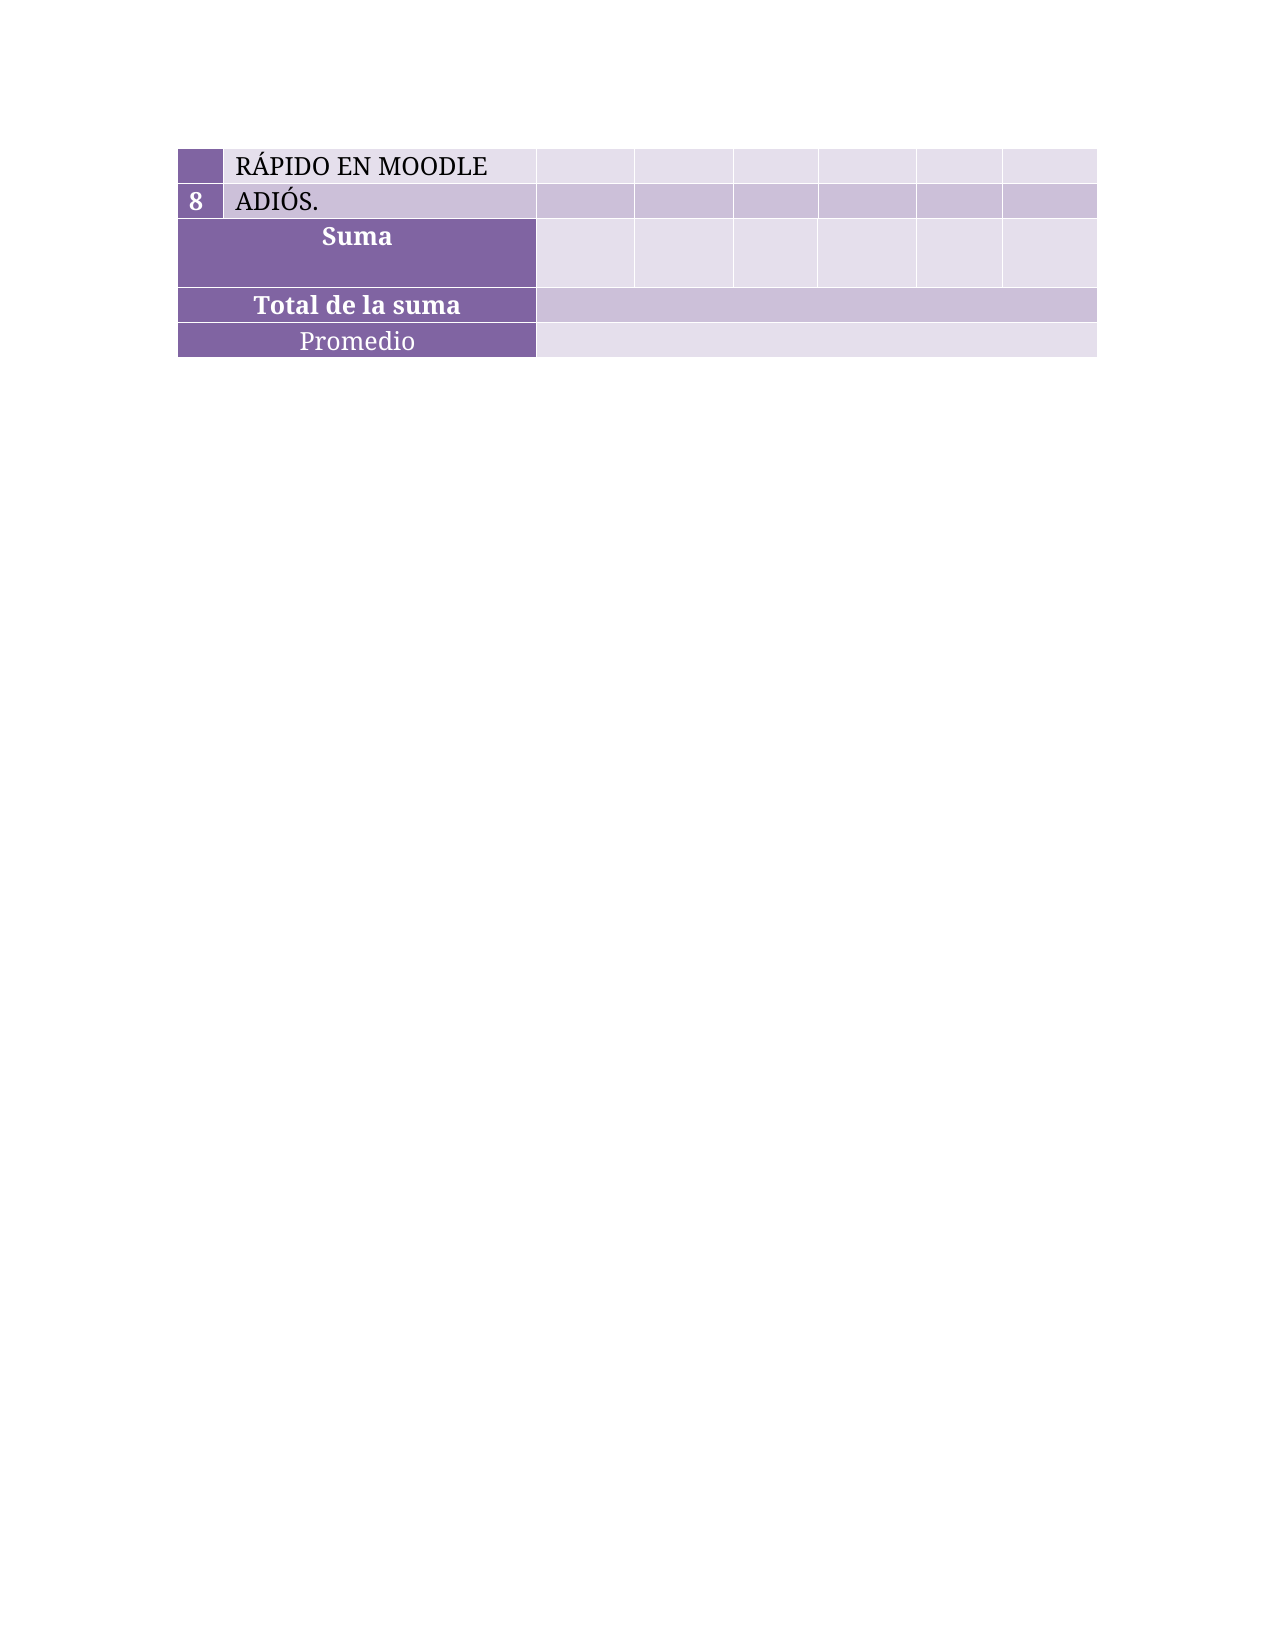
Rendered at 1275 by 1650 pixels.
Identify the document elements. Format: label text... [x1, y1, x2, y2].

table_cell [537, 149, 634, 183]
table_cell [734, 219, 817, 287]
table_cell [635, 184, 733, 218]
table_cell 8 [178, 184, 223, 218]
table_cell [734, 184, 818, 218]
table_cell [537, 323, 1097, 357]
table_cell [635, 219, 733, 287]
table_cell [537, 219, 634, 287]
table_cell [1003, 219, 1097, 287]
table_cell [818, 219, 916, 287]
table_cell [917, 219, 1002, 287]
table_cell ADIÓS. [224, 184, 536, 218]
table_cell [819, 149, 916, 183]
table_cell [537, 288, 1097, 322]
table_cell [734, 149, 818, 183]
table_cell Promedio [178, 323, 536, 357]
table_cell [819, 184, 916, 218]
table_cell [1003, 149, 1097, 183]
table_cell [635, 149, 733, 183]
table_cell [1003, 184, 1097, 218]
table_cell 7 [178, 149, 223, 183]
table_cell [224, 149, 536, 183]
table_cell Suma [178, 219, 536, 287]
table_cell Total de la suma [178, 288, 536, 322]
table_cell [537, 184, 634, 218]
table_cell [917, 184, 1002, 218]
table_cell [917, 149, 1002, 183]
